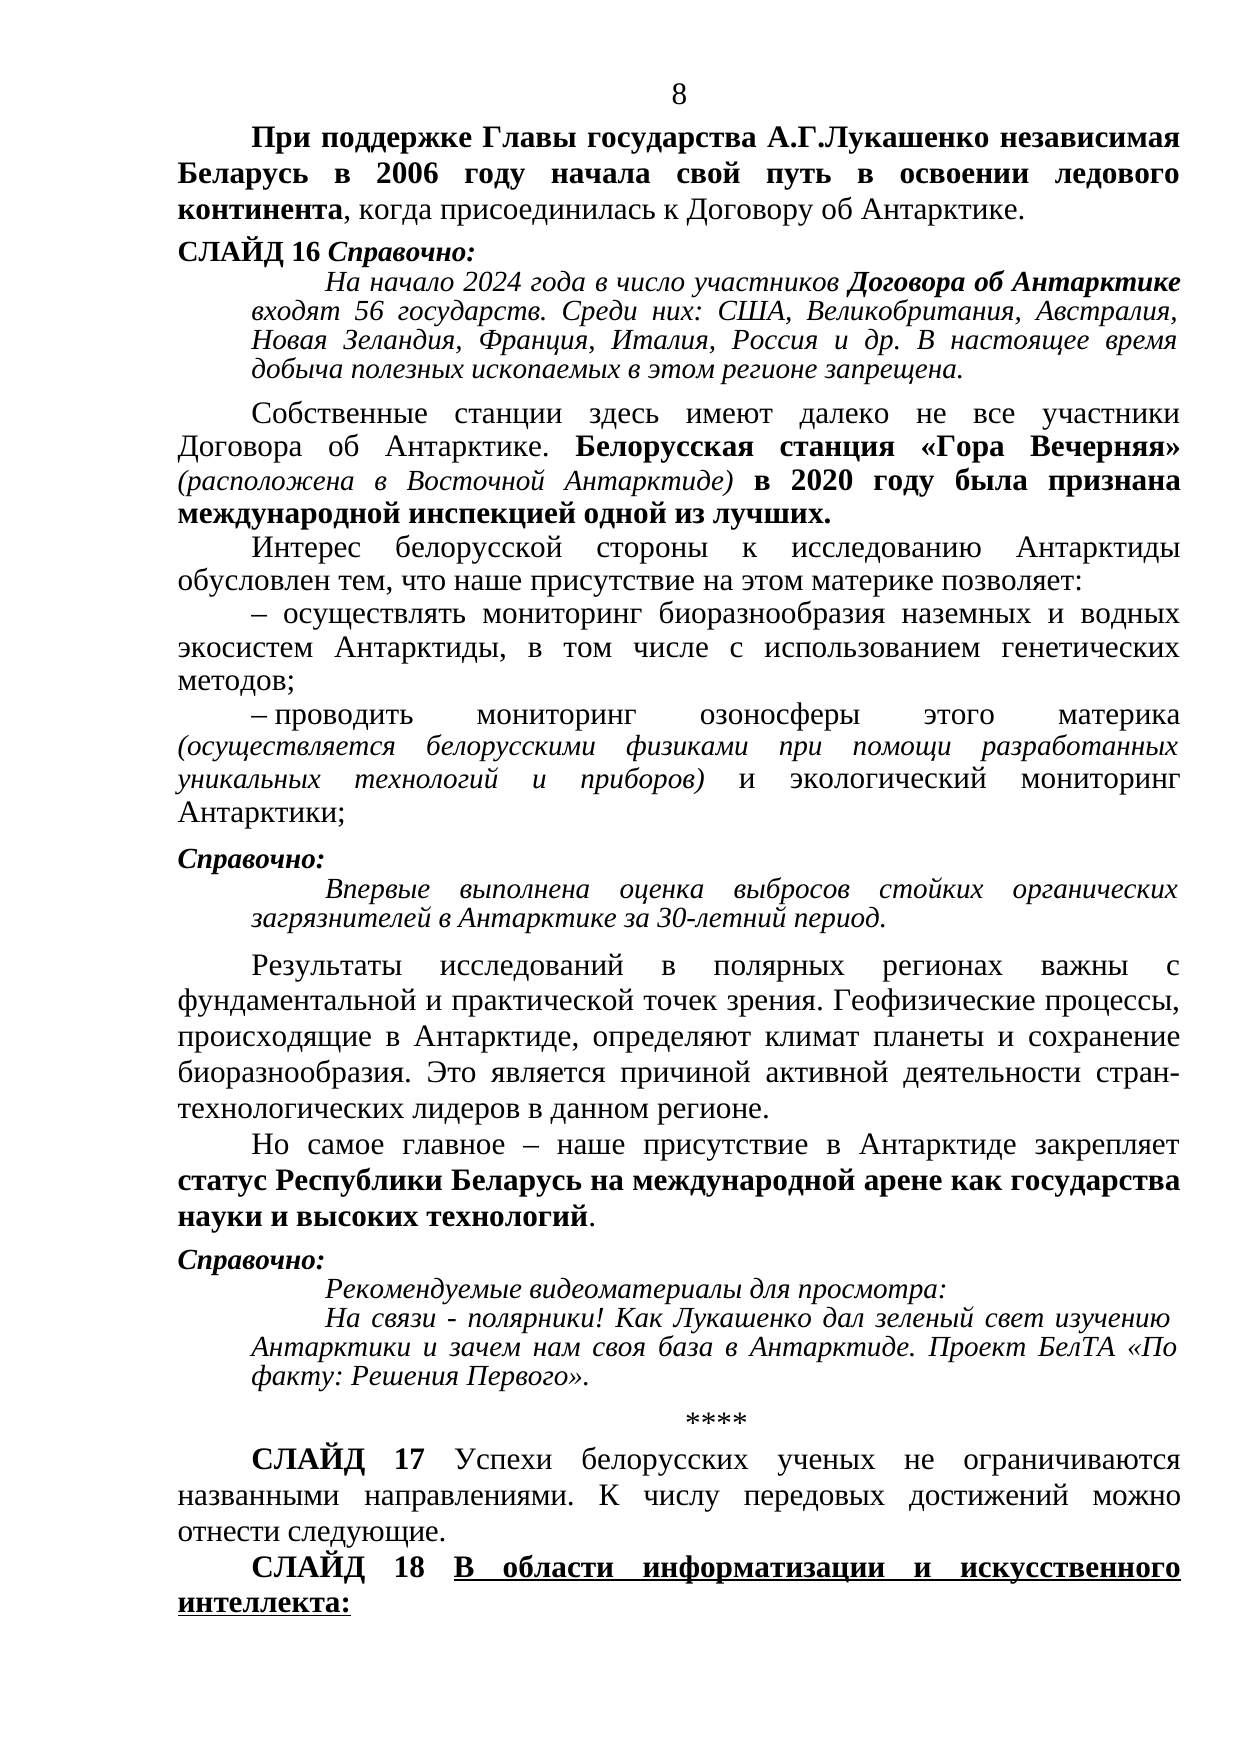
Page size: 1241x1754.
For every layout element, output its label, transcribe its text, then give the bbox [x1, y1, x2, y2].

text Впервые выполнена оценка выбросов стойких органических загрязнителей в Антарктике за 30-летний период. [251, 875, 1181, 933]
text Справочно: [177, 1246, 1181, 1275]
text СЛАЙД 16 Справочно: [177, 238, 1181, 268]
text – осуществлять мониторинг биоразнообразия наземных и водных экосистем Антарктиды, в том числе с использованием генетических методов; [177, 597, 1181, 697]
text На начало 2024 года в число участников Договора об Антарктике входят 56 государств. Среди них: США, Великобритания, Австралия, Новая Зеландия, Франция, Италия, Россия и др. В настоящее время добыча полезных ископаемых в этом регионе запрещена. [251, 268, 1181, 384]
text СЛАЙД 18 В области информатизации и искусственного интеллекта: [177, 1548, 1181, 1620]
text Интерес белорусской стороны к исследованию Антарктиды обусловлен тем, что наше присутствие на этом материке позволяет: [177, 530, 1181, 597]
text Справочно: [177, 841, 1181, 875]
text **** [177, 1404, 1181, 1440]
text СЛАЙД 17 Успехи белорусских ученых не ограничиваются названными направлениями. К числу передовых достижений можно отнести следующие. [177, 1440, 1181, 1548]
text На связи - полярники! Как Лукашенко дал зеленый свет изучению Антарктики и зачем нам своя база в Антарктиде. Проект БелТА «По факту: Решения Первого». [251, 1304, 1181, 1392]
text Рекомендуемые видеоматериалы для просмотра: [251, 1275, 1181, 1304]
text Собственные станции здесь имеют далеко не все участники Договора об Антарктике. Белорусская станция «Гора Вечерняя» (расположена в Восточной Антарктиде) в 2020 году была признана международной инспекцией одной из лучших. [177, 397, 1181, 530]
text Но самое главное – наше присутствие в Антарктиде закрепляет статус Республики Беларусь на международной арене как государства науки и высоких технологий. [177, 1125, 1181, 1233]
text При поддержке Главы государства А.Г.Лукашенко независимая Беларусь в 2006 году начала свой путь в освоении ледового континента, когда присоединилась к Договору об Антарктике. [177, 118, 1181, 226]
text – проводить мониторинг озоносферы этого материка (осуществляется белорусскими физиками при помощи разработанных уникальных технологий и приборов) и экологический мониторинг Антарктики; [177, 697, 1181, 829]
text Результаты исследований в полярных регионах важны с фундаментальной и практической точек зрения. Геофизические процессы, происходящие в Антарктиде, определяют климат планеты и сохранение биоразнообразия. Это является причиной активной деятельности стран-технологических лидеров в данном регионе. [177, 946, 1181, 1125]
